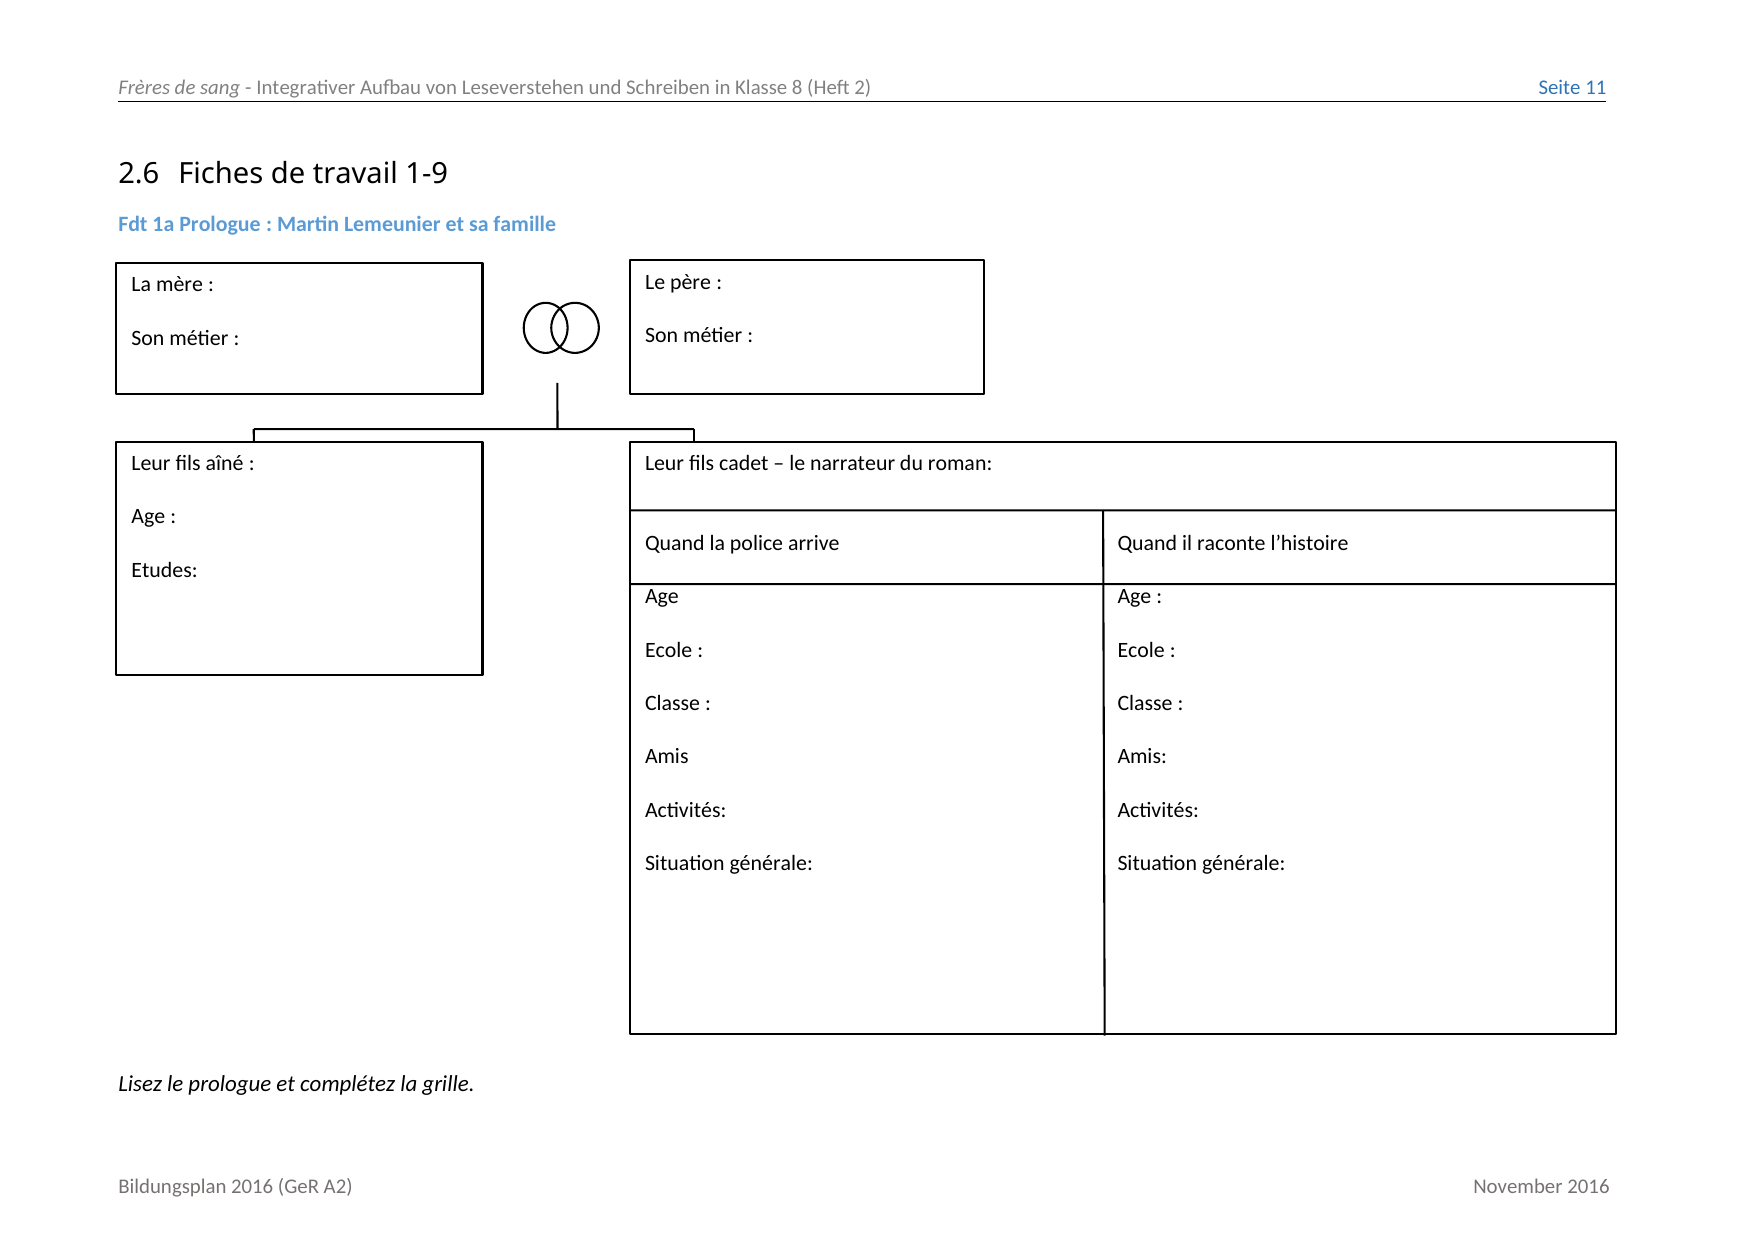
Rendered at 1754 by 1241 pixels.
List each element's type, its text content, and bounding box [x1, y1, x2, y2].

subtitle Fiches de travail 1-9 [118, 152, 1606, 192]
text Lisez le prologue et complétez la grille. [118, 1069, 1606, 1097]
text Fdt 1a Prologue : Martin Lemeunier et sa famille [118, 211, 1606, 237]
